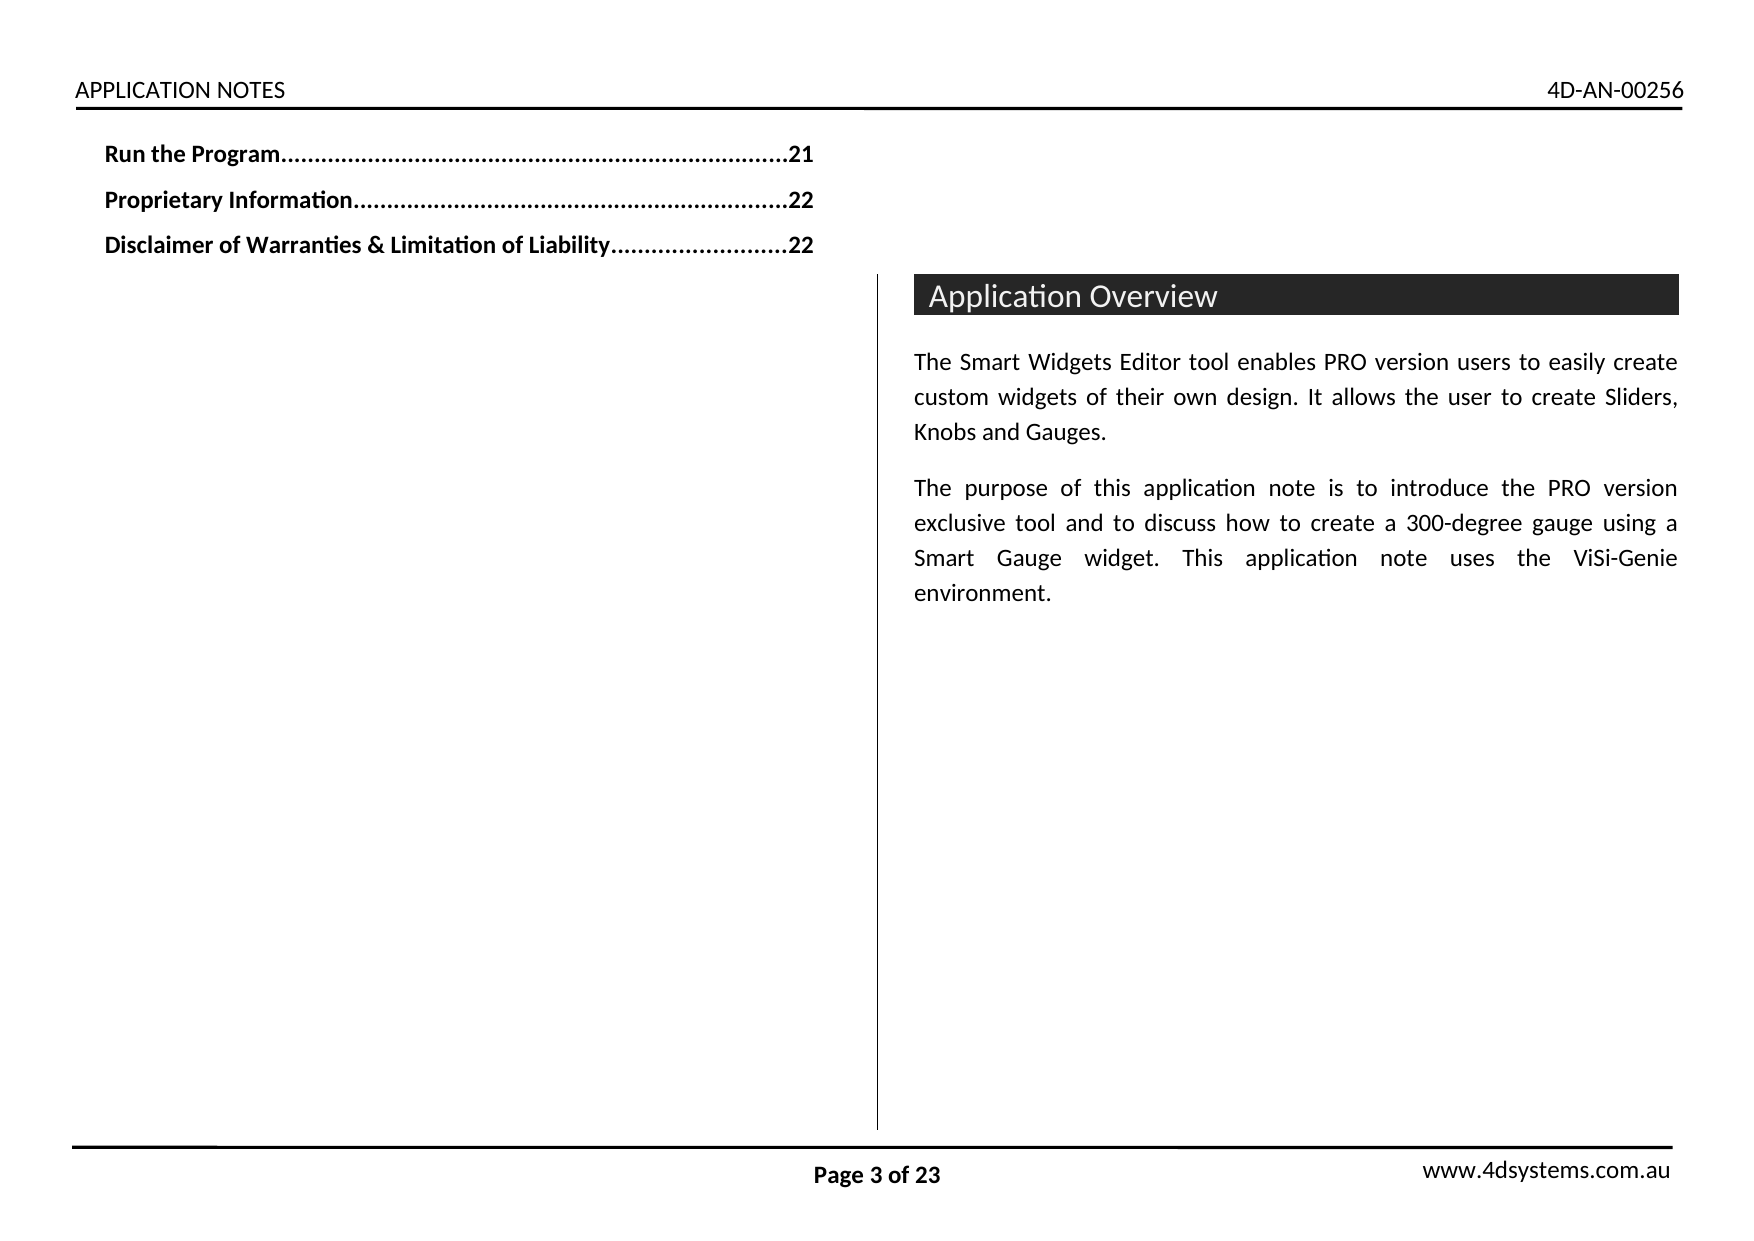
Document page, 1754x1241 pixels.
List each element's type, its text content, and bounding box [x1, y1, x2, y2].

subtitle Application Overview [914, 274, 1679, 315]
text The purpose of this application note is to introduce the PRO version exclusive tool and to discuss how to create a 300-degree gauge using a Smart Gauge widget. This application note uses the ViSi-Genie environment. [914, 472, 1679, 608]
text The Smart Widgets Editor tool enables PRO version users to easily create custom widgets of their own design. It allows the user to create Sliders, Knobs and Gauges. [914, 346, 1679, 447]
